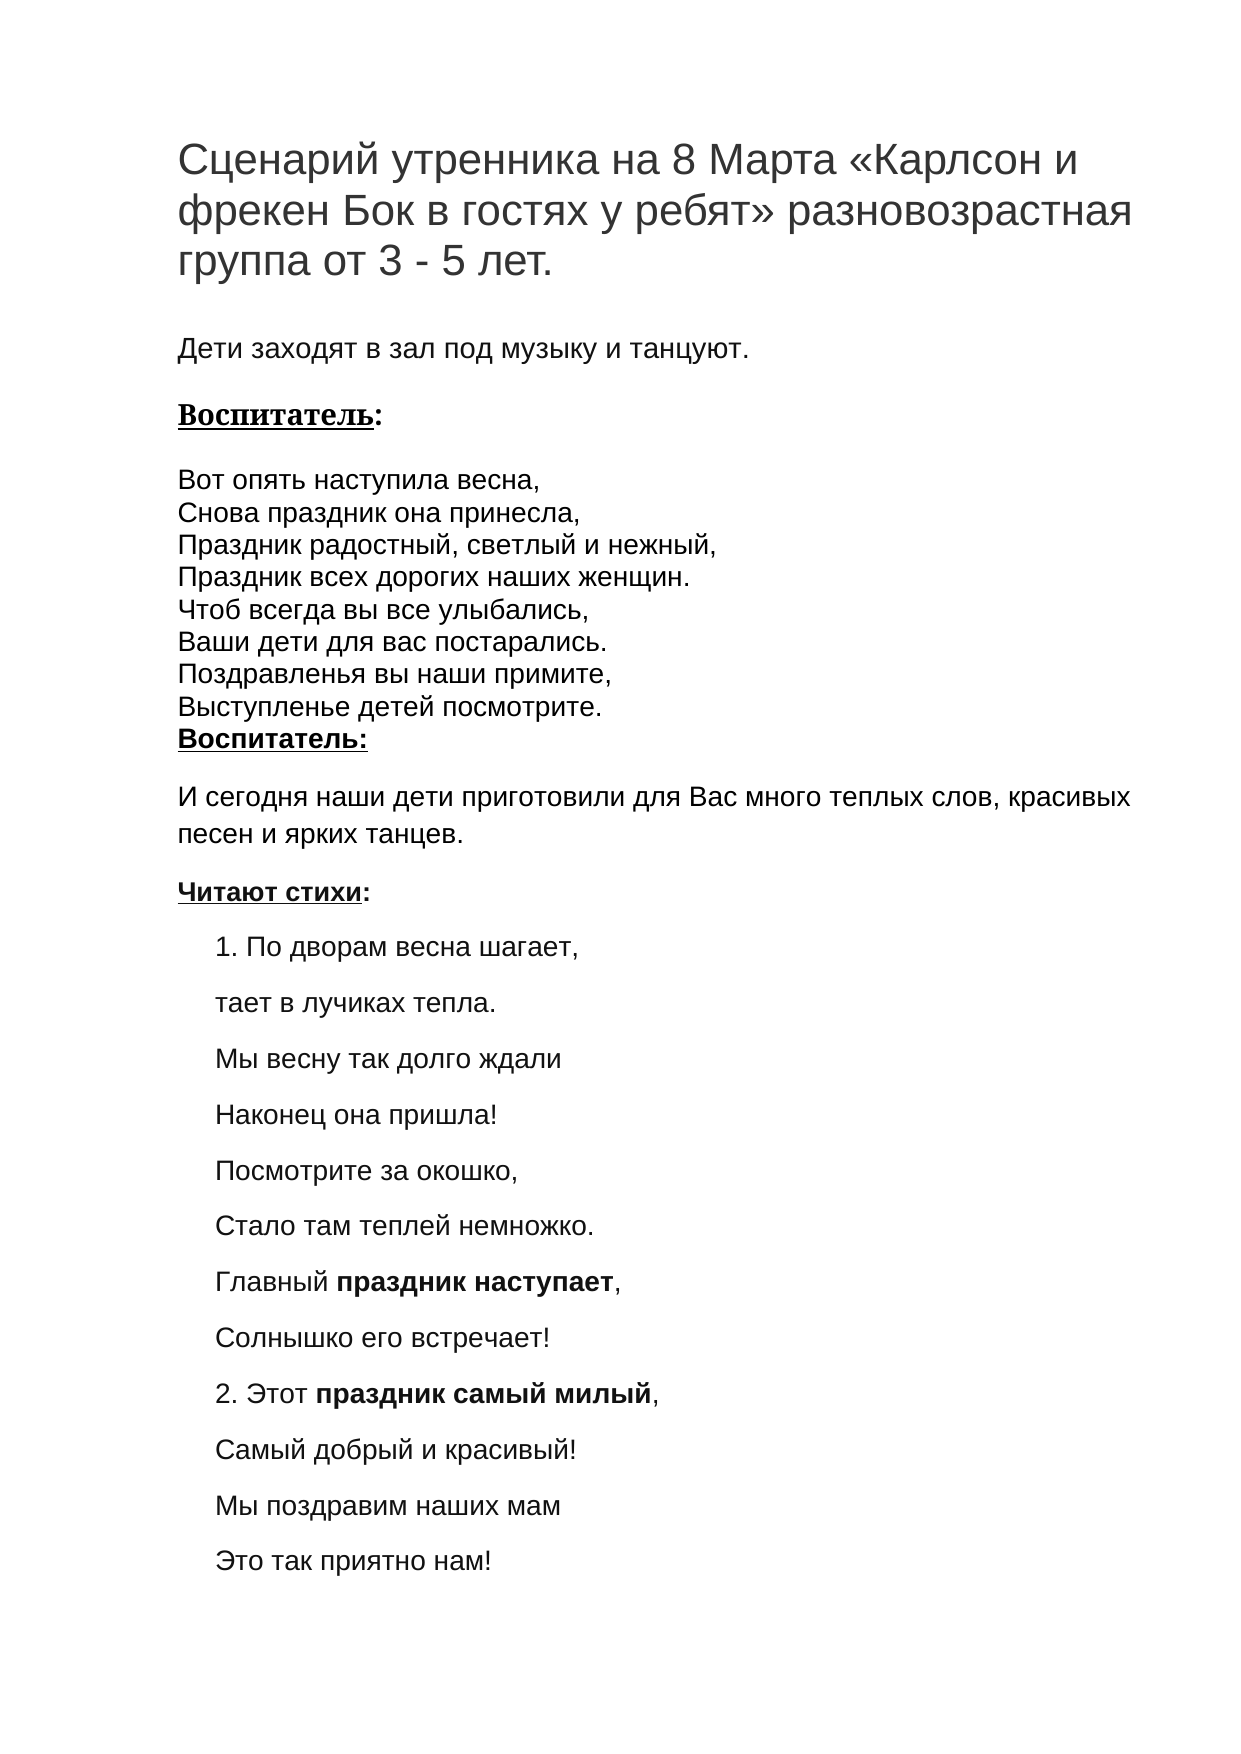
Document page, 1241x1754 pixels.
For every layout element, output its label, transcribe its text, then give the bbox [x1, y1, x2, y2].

text Воспитатель: [177, 722, 1152, 755]
text Поздравленья вы наши примите, [177, 657, 1152, 690]
text Самый добрый и красивый! [177, 1433, 1152, 1465]
text И сегодня наши дети приготовили для Вас много теплых слов, красивых песен и ярких танцев. [177, 780, 1152, 850]
text 1. По дворам весна шагает, [177, 930, 1152, 963]
text Праздник радостный, светлый и нежный, [177, 528, 1152, 560]
text Стало там теплей немножко. [177, 1209, 1152, 1242]
text Выступленье детей посмотрите. [177, 690, 1152, 722]
text Дети заходят в зал под музыку и танцуют. [177, 332, 1152, 365]
text Это так приятно нам! [177, 1544, 1152, 1577]
text Сценарий утренника на 8 Марта «Карлсон и фрекен Бок в гостях у ребят» разновозрастная группа от 3 - 5 лет. [177, 134, 1152, 285]
text Ваши дети для вас постарались. [177, 625, 1152, 657]
text Воспитатель: [177, 394, 1152, 434]
text Посмотрите за окошко, [177, 1153, 1152, 1186]
text Снова праздник она принесла, [177, 496, 1152, 528]
text Солнышко его встречает! [177, 1321, 1152, 1353]
text тает в лучиках тепла. [177, 986, 1152, 1018]
text Мы весну так долго ждали [177, 1042, 1152, 1074]
text Чтоб всегда вы все улыбались, [177, 593, 1152, 625]
text Главный праздник наступает, [177, 1265, 1152, 1298]
text 2. Этот праздник самый милый, [177, 1377, 1152, 1409]
text Наконец она пришла! [177, 1098, 1152, 1130]
text Мы поздравим наших мам [177, 1488, 1152, 1521]
text Праздник всех дорогих наших женщин. [177, 560, 1152, 593]
text Вот опять наступила весна, [177, 463, 1152, 496]
text Читают стихи: [177, 876, 1152, 907]
